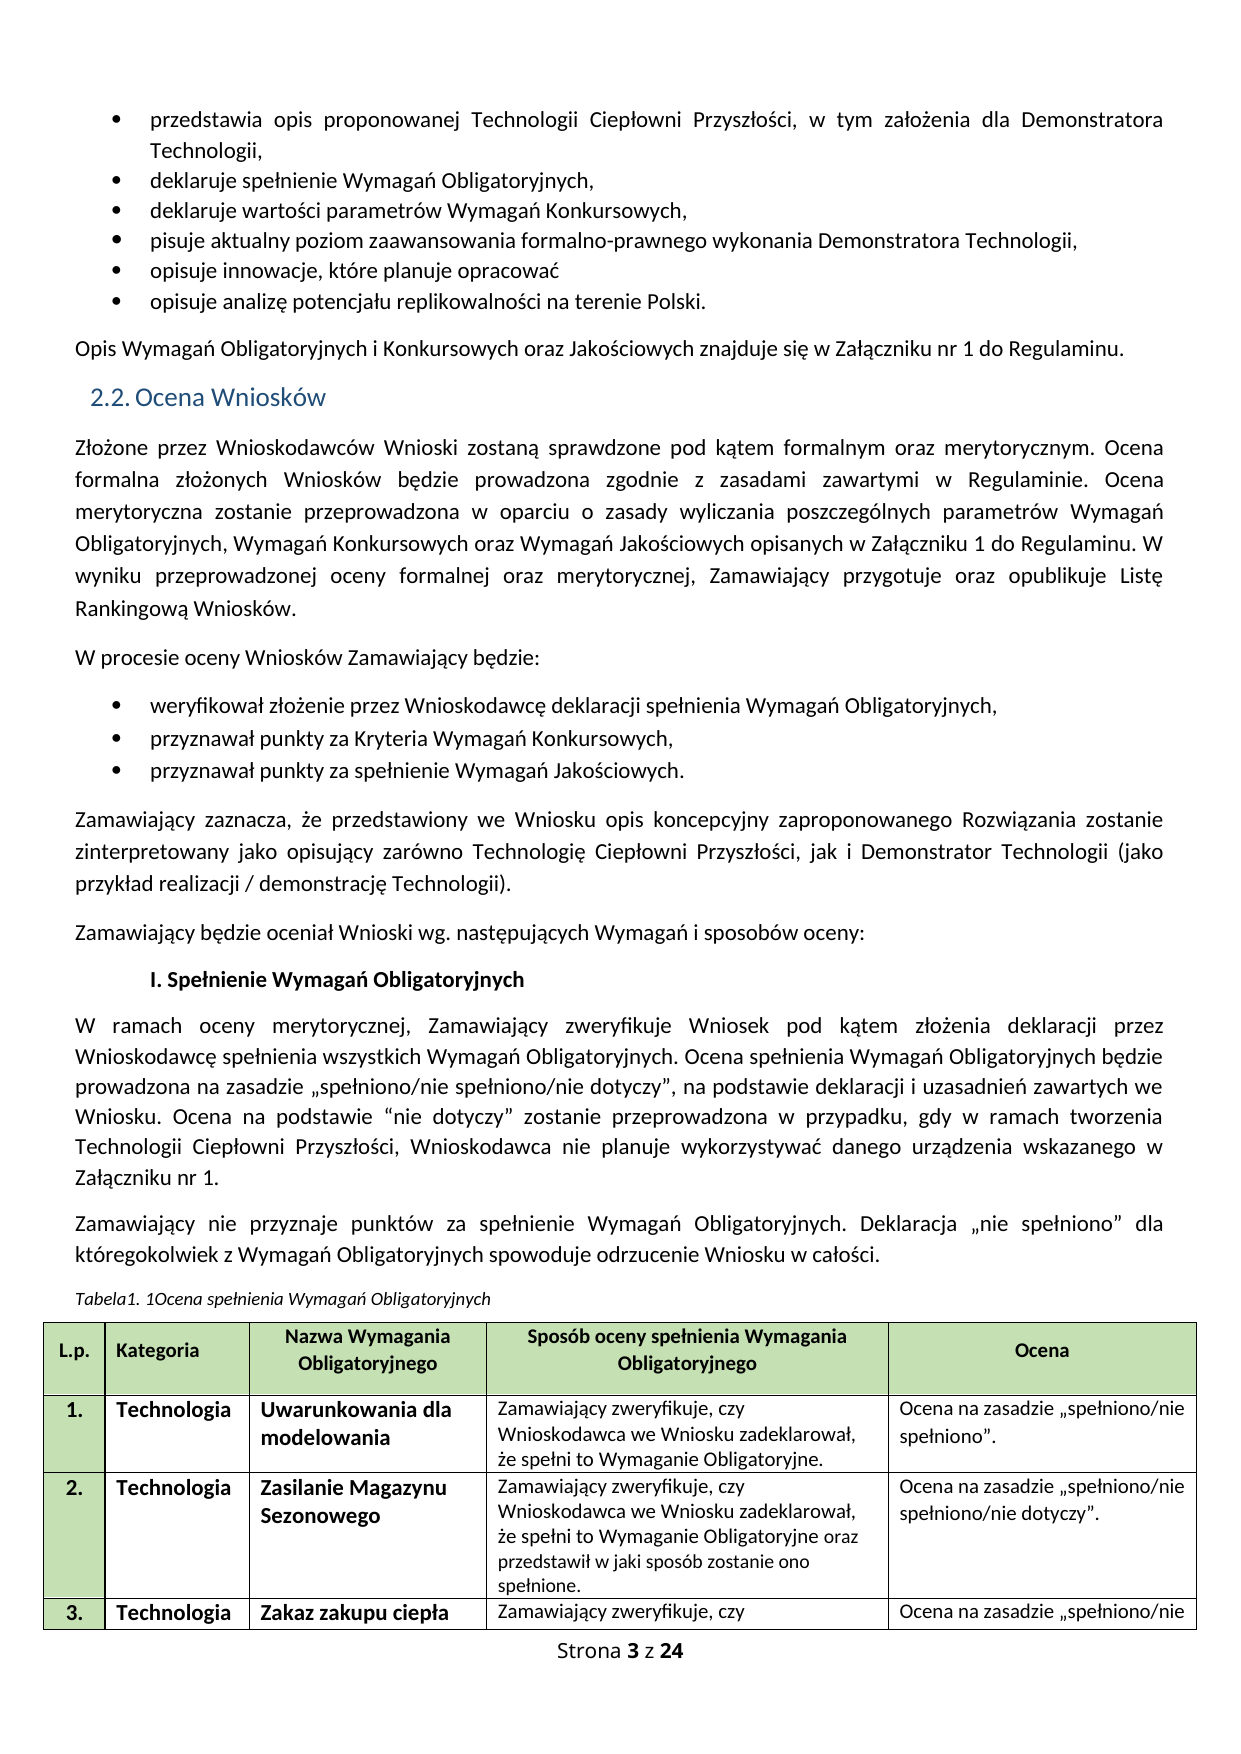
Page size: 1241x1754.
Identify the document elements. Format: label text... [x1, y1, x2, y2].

text Zamawiający zaznacza, że przedstawiony we Wniosku opis koncepcyjny zaproponowanego Rozwiązania zostanie zinterpretowany jako opisujący zarówno Technologię Ciepłowni Przyszłości, jak i Demonstrator Technologii (jako przykład realizacji / demonstrację Technologii). [75, 805, 1165, 897]
text W procesie oceny Wniosków Zamawiający będzie: [75, 643, 1165, 671]
table_cell Zakaz zakupu ciepła [250, 1599, 486, 1629]
list weryfikował złożenie przez Wnioskodawcę deklaracji spełnienia Wymagań Obligatoryjnych, [112, 691, 1165, 719]
list Ocena Wniosków [90, 381, 1165, 413]
table_header L.p. [44, 1323, 104, 1394]
table_header Ocena [889, 1323, 1196, 1394]
table_header Sposób oceny spełnienia Wymagania Obligatoryjnego [487, 1323, 888, 1394]
text Tabela1. Ocena spełnienia Wymagań Obligatoryjnych [75, 1287, 1165, 1309]
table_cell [889, 1599, 1196, 1629]
table_cell Technologia [106, 1396, 249, 1472]
text Opis Wymagań Obligatoryjnych i Konkursowych oraz Jakościowych znajduje się w Załączniku nr 1 do Regulaminu. [75, 334, 1165, 362]
table_cell 3. [44, 1599, 104, 1629]
list deklaruje spełnienie Wymagań Obligatoryjnych, [112, 166, 1165, 194]
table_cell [487, 1599, 888, 1629]
table_header Kategoria [106, 1323, 249, 1394]
table_cell 1. [44, 1396, 104, 1472]
list opisuje innowacje, które planuje opracować [112, 257, 1165, 284]
text W ramach oceny merytorycznej, Zamawiający zweryfikuje Wniosek pod kątem złożenia deklaracji przez Wnioskodawcę spełnienia wszystkich Wymagań Obligatoryjnych. Ocena spełnienia Wymagań Obligatoryjnych będzie prowadzona na zasadzie „spełniono/nie spełniono/nie dotyczy”, na podstawie deklaracji i uzasadnień zawartych we Wniosku. Ocena na podstawie “nie dotyczy” zostanie przeprowadzona w przypadku, gdy w ramach tworzenia Technologii Ciepłowni Przyszłości, Wnioskodawca nie planuje wykorzystywać danego urządzenia wskazanego w Załączniku nr 1. [75, 1012, 1165, 1191]
table_cell Uwarunkowania dla modelowania [250, 1396, 486, 1472]
list przedstawia opis proponowanej Technologii Ciepłowni Przyszłości, w tym założenia dla Demonstratora Technologii, [112, 106, 1165, 164]
list przyznawał punkty za spełnienie Wymagań Jakościowych. [112, 756, 1165, 784]
table_header Nazwa Wymagania Obligatoryjnego [250, 1323, 486, 1394]
list opisuje analizę potencjału replikowalności na terenie Polski. [112, 287, 1165, 315]
list deklaruje wartości parametrów Wymagań Konkursowych, [112, 196, 1165, 224]
list pisuje aktualny poziom zaawansowania formalno-prawnego wykonania Demonstratora Technologii, [112, 226, 1165, 254]
list przyznawał punkty za Kryteria Wymagań Konkursowych, [112, 724, 1165, 752]
table_cell Ocena na zasadzie „spełniono/nie spełniono”. [889, 1396, 1196, 1472]
table_cell Ocena na zasadzie „spełniono/nie spełniono/nie dotyczy”. [889, 1473, 1196, 1597]
table_cell 2. [44, 1473, 104, 1597]
text Złożone przez Wnioskodawców Wnioski zostaną sprawdzone pod kątem formalnym oraz merytorycznym. Ocena formalna złożonych Wniosków będzie prowadzona zgodnie z zasadami zawartymi w Regulaminie. Ocena merytoryczna zostanie przeprowadzona w oparciu o zasady wyliczania poszczególnych parametrów Wymagań Obligatoryjnych, Wymagań Konkursowych oraz Wymagań Jakościowych opisanych w Załączniku 1 do Regulaminu. W wyniku przeprowadzonej oceny formalnej oraz merytorycznej, Zamawiający przygotuje oraz opublikuje Listę Rankingową Wniosków. [75, 433, 1165, 622]
table_cell Zamawiający zweryfikuje, czy Wnioskodawca we Wniosku zadeklarował, że spełni to Wymaganie Obligatoryjne. [487, 1396, 888, 1472]
text Zamawiający nie przyznaje punktów za spełnienie Wymagań Obligatoryjnych. Deklaracja „nie spełniono” dla któregokolwiek z Wymagań Obligatoryjnych spowoduje odrzucenie Wniosku w całości. [75, 1209, 1165, 1268]
text Zamawiający będzie oceniał Wnioski wg. następujących Wymagań i sposobów oceny: [75, 918, 1165, 946]
table_cell Technologia [106, 1599, 249, 1629]
text I. Spełnienie Wymagań Obligatoryjnych [150, 965, 1165, 993]
table_cell Zasilanie Magazynu Sezonowego [250, 1473, 486, 1597]
table_cell Technologia [106, 1473, 249, 1597]
